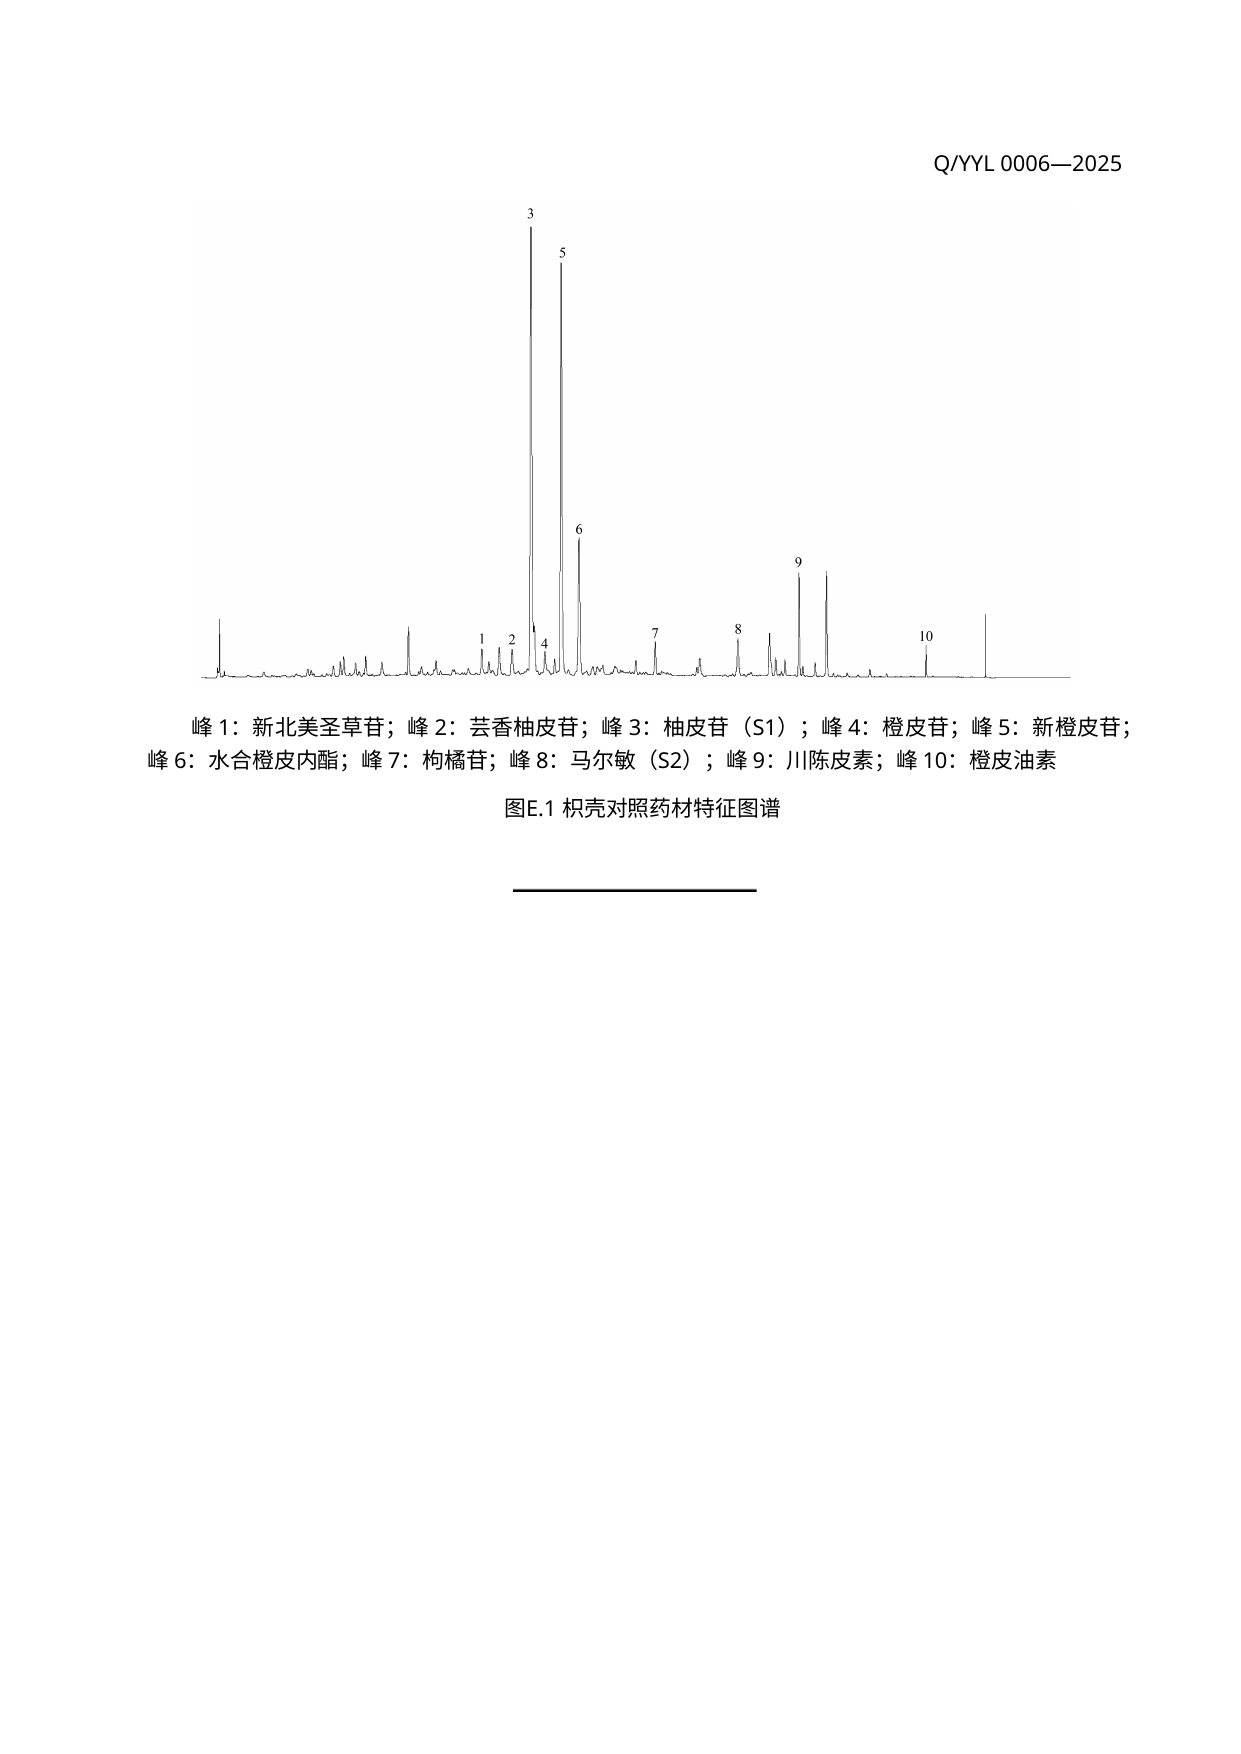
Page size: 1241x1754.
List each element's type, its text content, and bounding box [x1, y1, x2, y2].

picture [513, 839, 757, 892]
picture [191, 206, 1075, 682]
text 枳壳对照药材特征图谱 [148, 791, 1122, 823]
text 峰1：新北美圣草苷；峰2：芸香柚皮苷；峰3：柚皮苷（S1）；峰4：橙皮苷；峰5：新橙皮苷；峰6：水合橙皮内酯；峰7：枸橘苷；峰8：马尔敏（S2）；峰9：川陈皮素；峰10：橙皮油素 [148, 710, 1122, 775]
